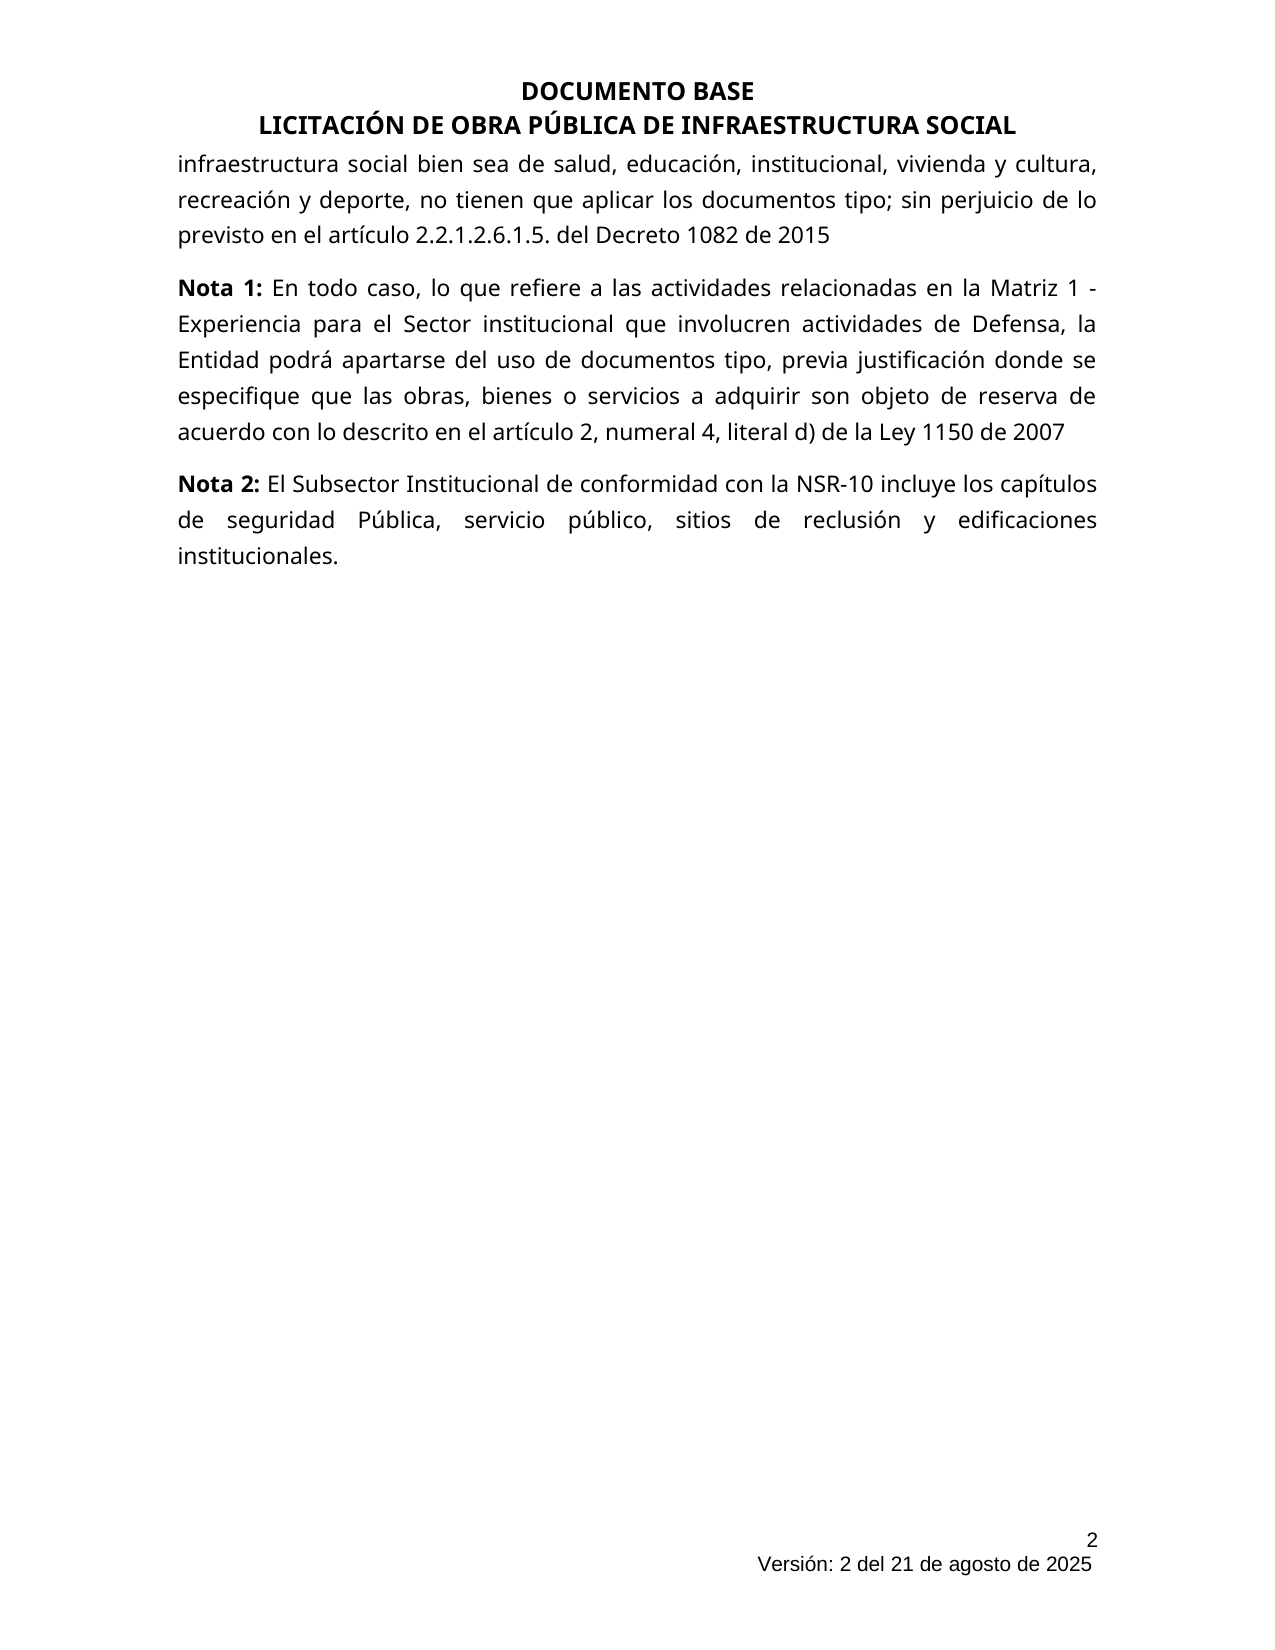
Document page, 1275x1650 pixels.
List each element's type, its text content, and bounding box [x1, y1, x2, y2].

text Nota 1: En todo caso, lo que refiere a las actividades relacionadas en la Matriz 1 - Experiencia para el Sector institucional que involucren actividades de Defensa, la Entidad podrá apartarse del uso de documentos tipo, previa justificación donde se especifique que las obras, bienes o servicios a adquirir son objeto de reserva de acuerdo con lo descrito en el artículo 2, numeral 4, literal d) de la Ley 1150 de 2007 [177, 272, 1098, 447]
text Nota 2: El Subsector Institucional de conformidad con la NSR-10 incluye los capítulos de seguridad Pública, servicio público, sitios de reclusión y edificaciones institucionales. [177, 468, 1098, 572]
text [177, 148, 1098, 251]
